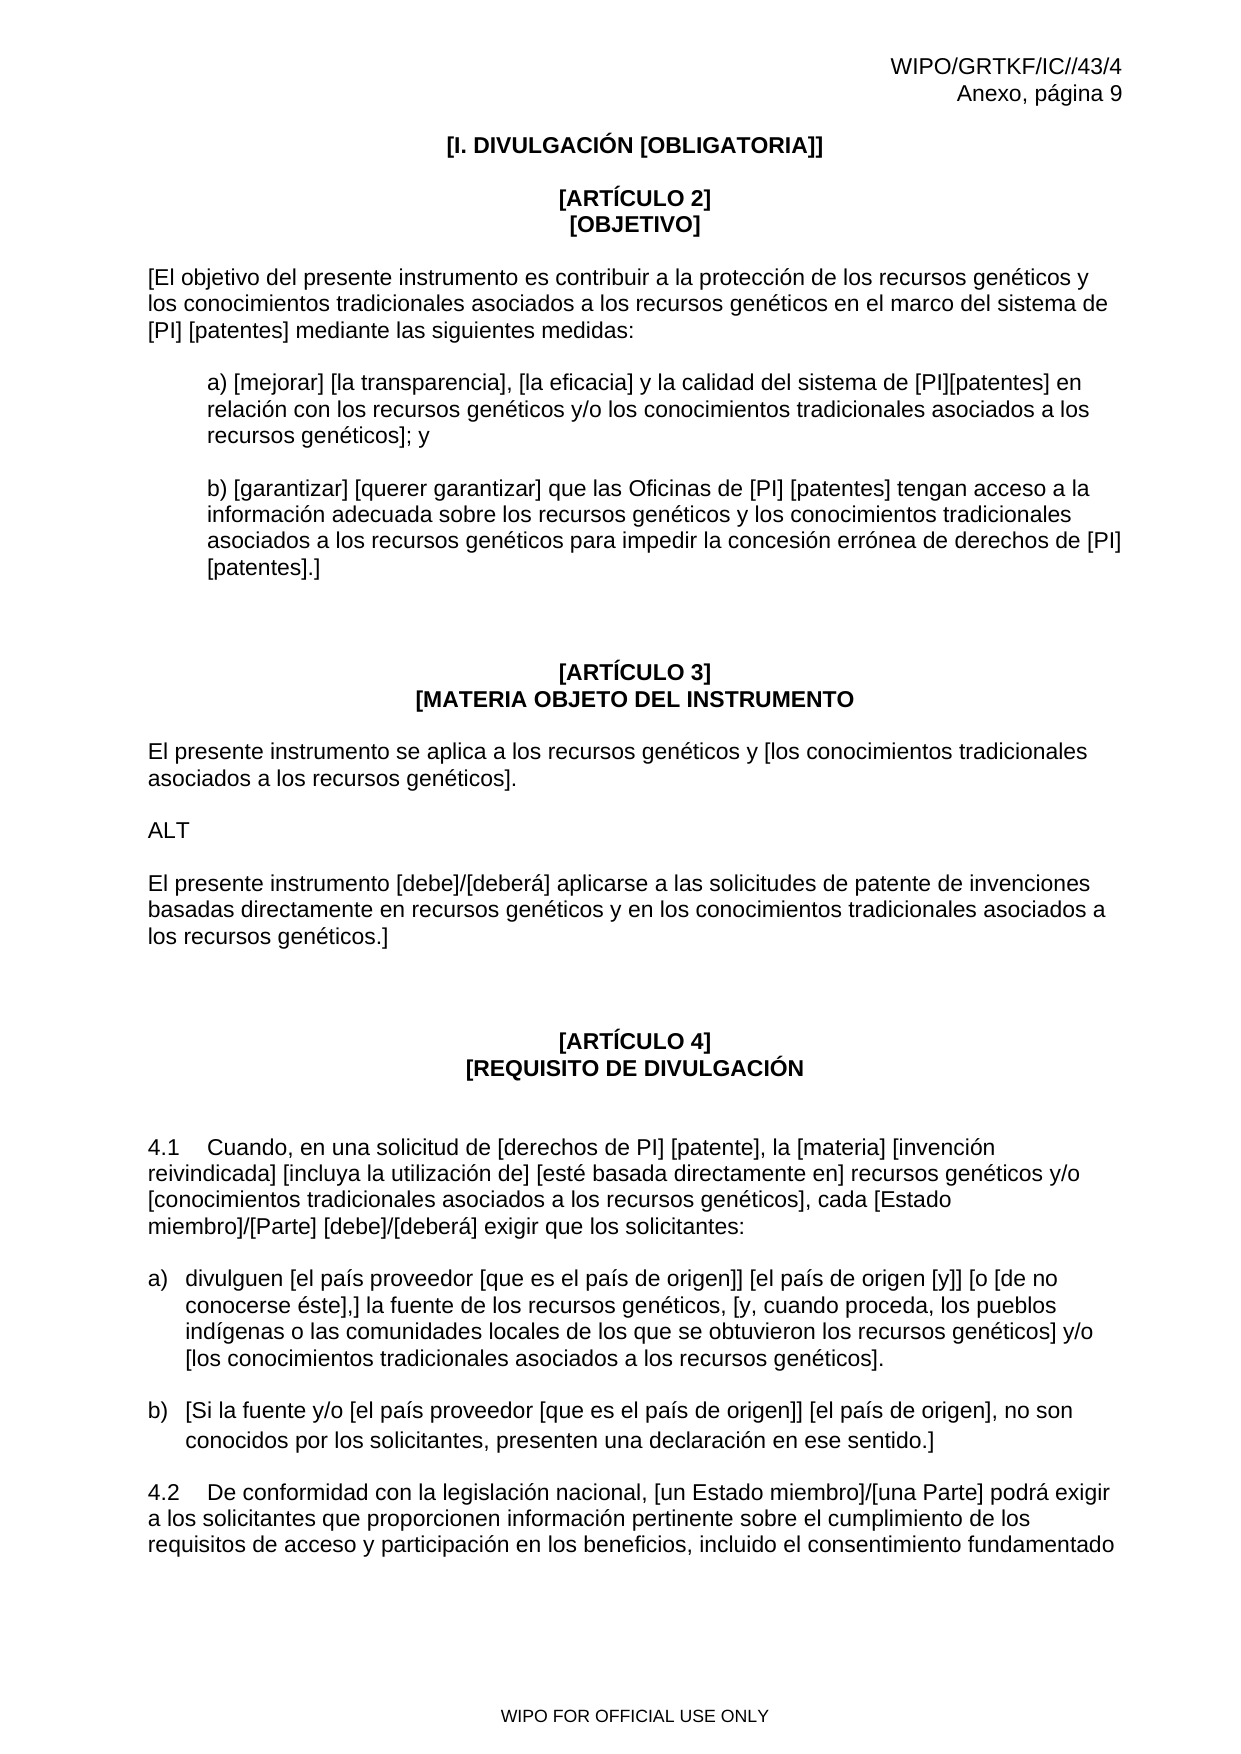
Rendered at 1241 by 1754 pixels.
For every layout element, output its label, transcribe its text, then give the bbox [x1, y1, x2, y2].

text [ARTÍCULO 4] [148, 1028, 1122, 1054]
text [El objetivo del presente instrumento es contribuir a la protección de los recursos genéticos y los conocimientos tradicionales asociados a los recursos genéticos en el marco del sistema de [PI] [patentes] mediante las siguientes medidas: [148, 264, 1122, 343]
text [REQUISITO DE DIVULGACIÓN [148, 1054, 1122, 1081]
list divulguen [el país proveedor [que es el país de origen]] [el país de origen [y]] [o [de no conocerse éste],] la fuente de los recursos genéticos, [y, cuando proceda, los pueblos indígenas o las comunidades locales de los que se obtuvieron los recursos genéticos] y/o [los conocimientos tradicionales asociados a los recursos genéticos]. [148, 1265, 1122, 1371]
text El presente instrumento [debe]/[deberá] aplicarse a las solicitudes de patente de invenciones basadas directamente en recursos genéticos y en los conocimientos tradicionales asociados a los recursos genéticos.] [148, 870, 1122, 949]
text a) [mejorar] [la transparencia], [la eficacia] y la calidad del sistema de [PI][patentes] en relación con los recursos genéticos y/o los conocimientos tradicionales asociados a los recursos genéticos]; y [207, 369, 1122, 448]
text 4.1 Cuando, en una solicitud de [derechos de PI] [patente], la [materia] [invención reivindicada] [incluya la utilización de] [esté basada directamente en] recursos genéticos y/o [conocimientos tradicionales asociados a los recursos genéticos], cada [Estado miembro]/[Parte] [debe]/[deberá] exigir que los solicitantes: [148, 1134, 1122, 1239]
text [I. DIVULGACIÓN [OBLIGATORIA]] [148, 132, 1122, 158]
list [Si la fuente y/o [el país proveedor [que es el país de origen]] [el país de origen], no son conocidos por los solicitantes, presenten una declaración en ese sentido.] [148, 1397, 1122, 1454]
text El presente instrumento se aplica a los recursos genéticos y [los conocimientos tradicionales asociados a los recursos genéticos]. [148, 738, 1122, 791]
text [OBJETIVO] [148, 211, 1122, 238]
text b) [garantizar] [querer garantizar] que las Oficinas de [PI] [patentes] tengan acceso a la información adecuada sobre los recursos genéticos y los conocimientos tradicionales asociados a los recursos genéticos para impedir la concesión errónea de derechos de [PI] [patentes].] [207, 475, 1122, 580]
text [ARTÍCULO 3] [148, 659, 1122, 686]
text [148, 1478, 1122, 1557]
text [MATERIA OBJETO DEL INSTRUMENTO [148, 686, 1122, 712]
text [ARTÍCULO 2] [148, 185, 1122, 211]
text ALT [148, 817, 1122, 844]
